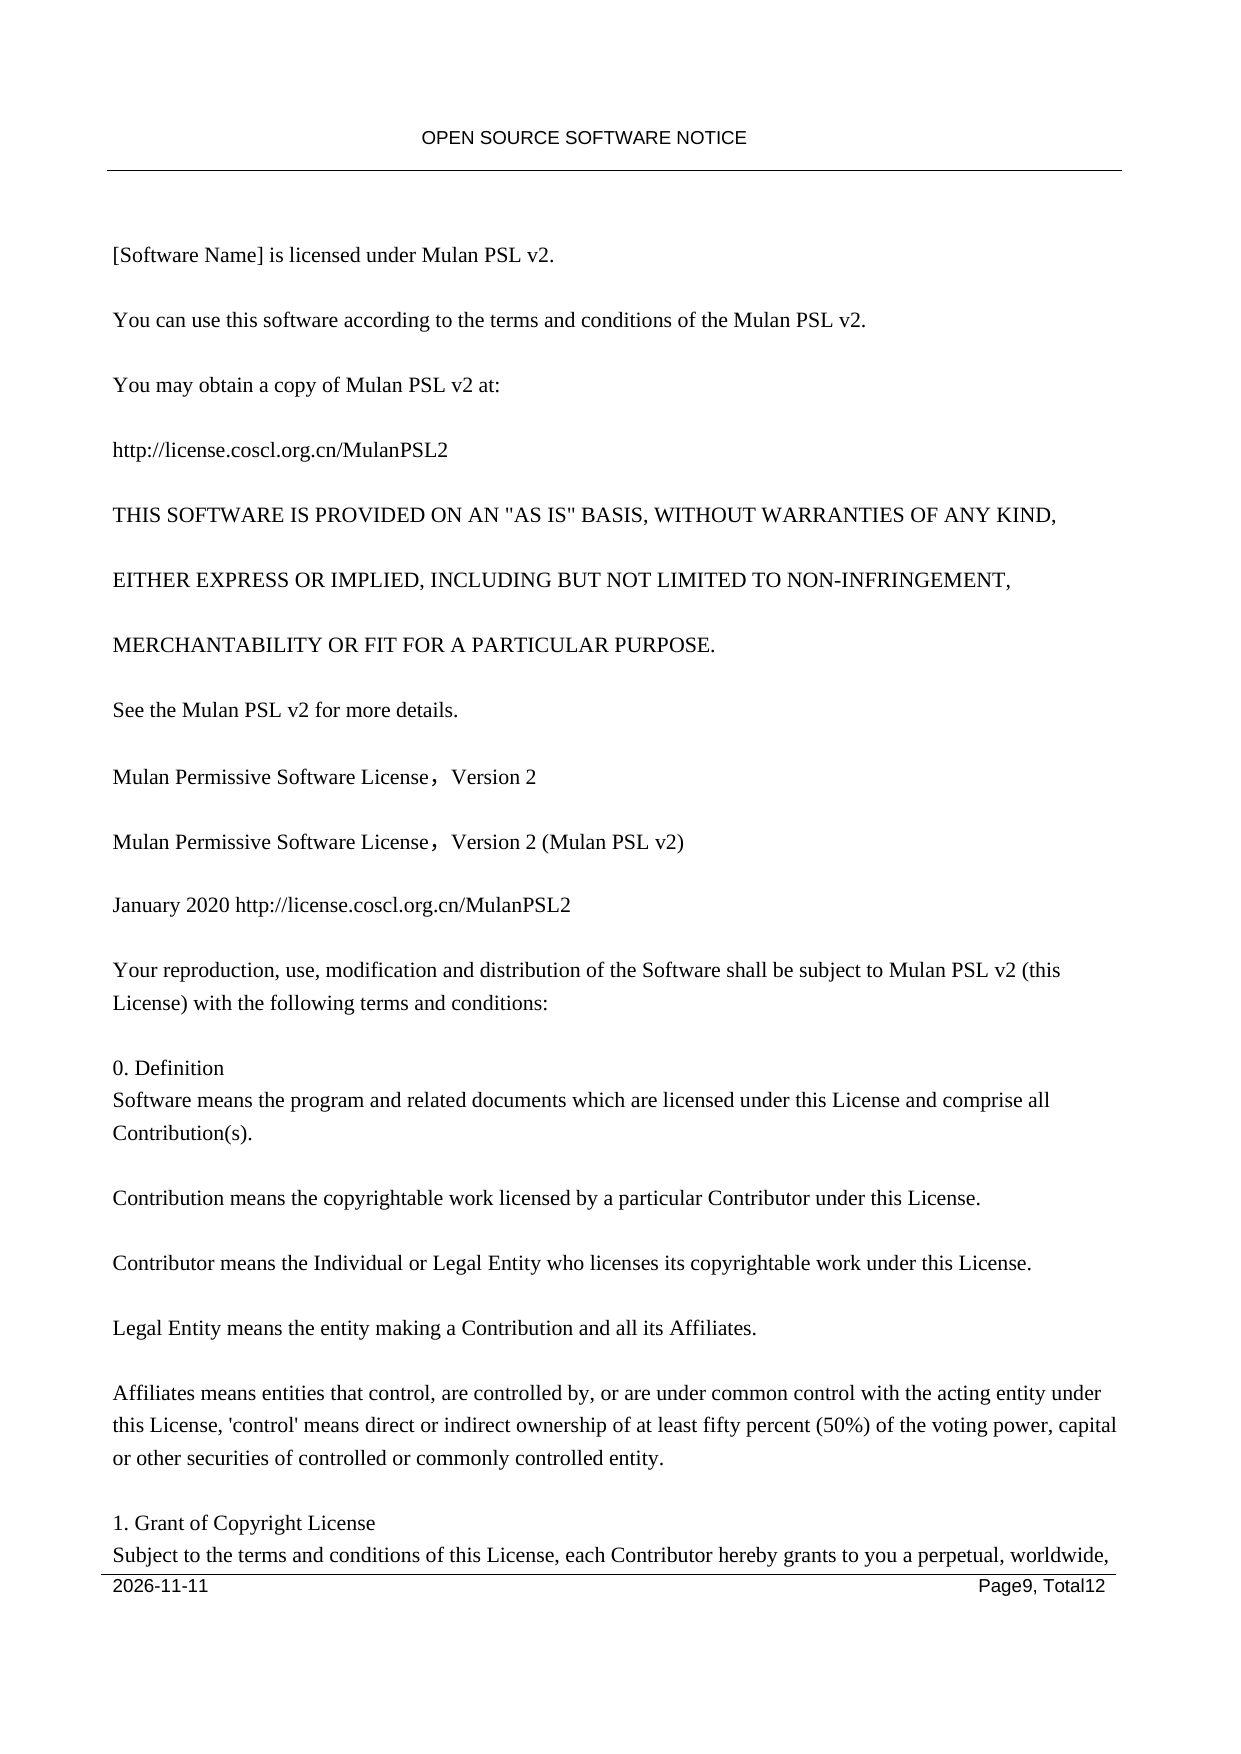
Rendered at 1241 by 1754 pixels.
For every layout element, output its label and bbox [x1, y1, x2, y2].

text [112, 206, 1128, 1571]
